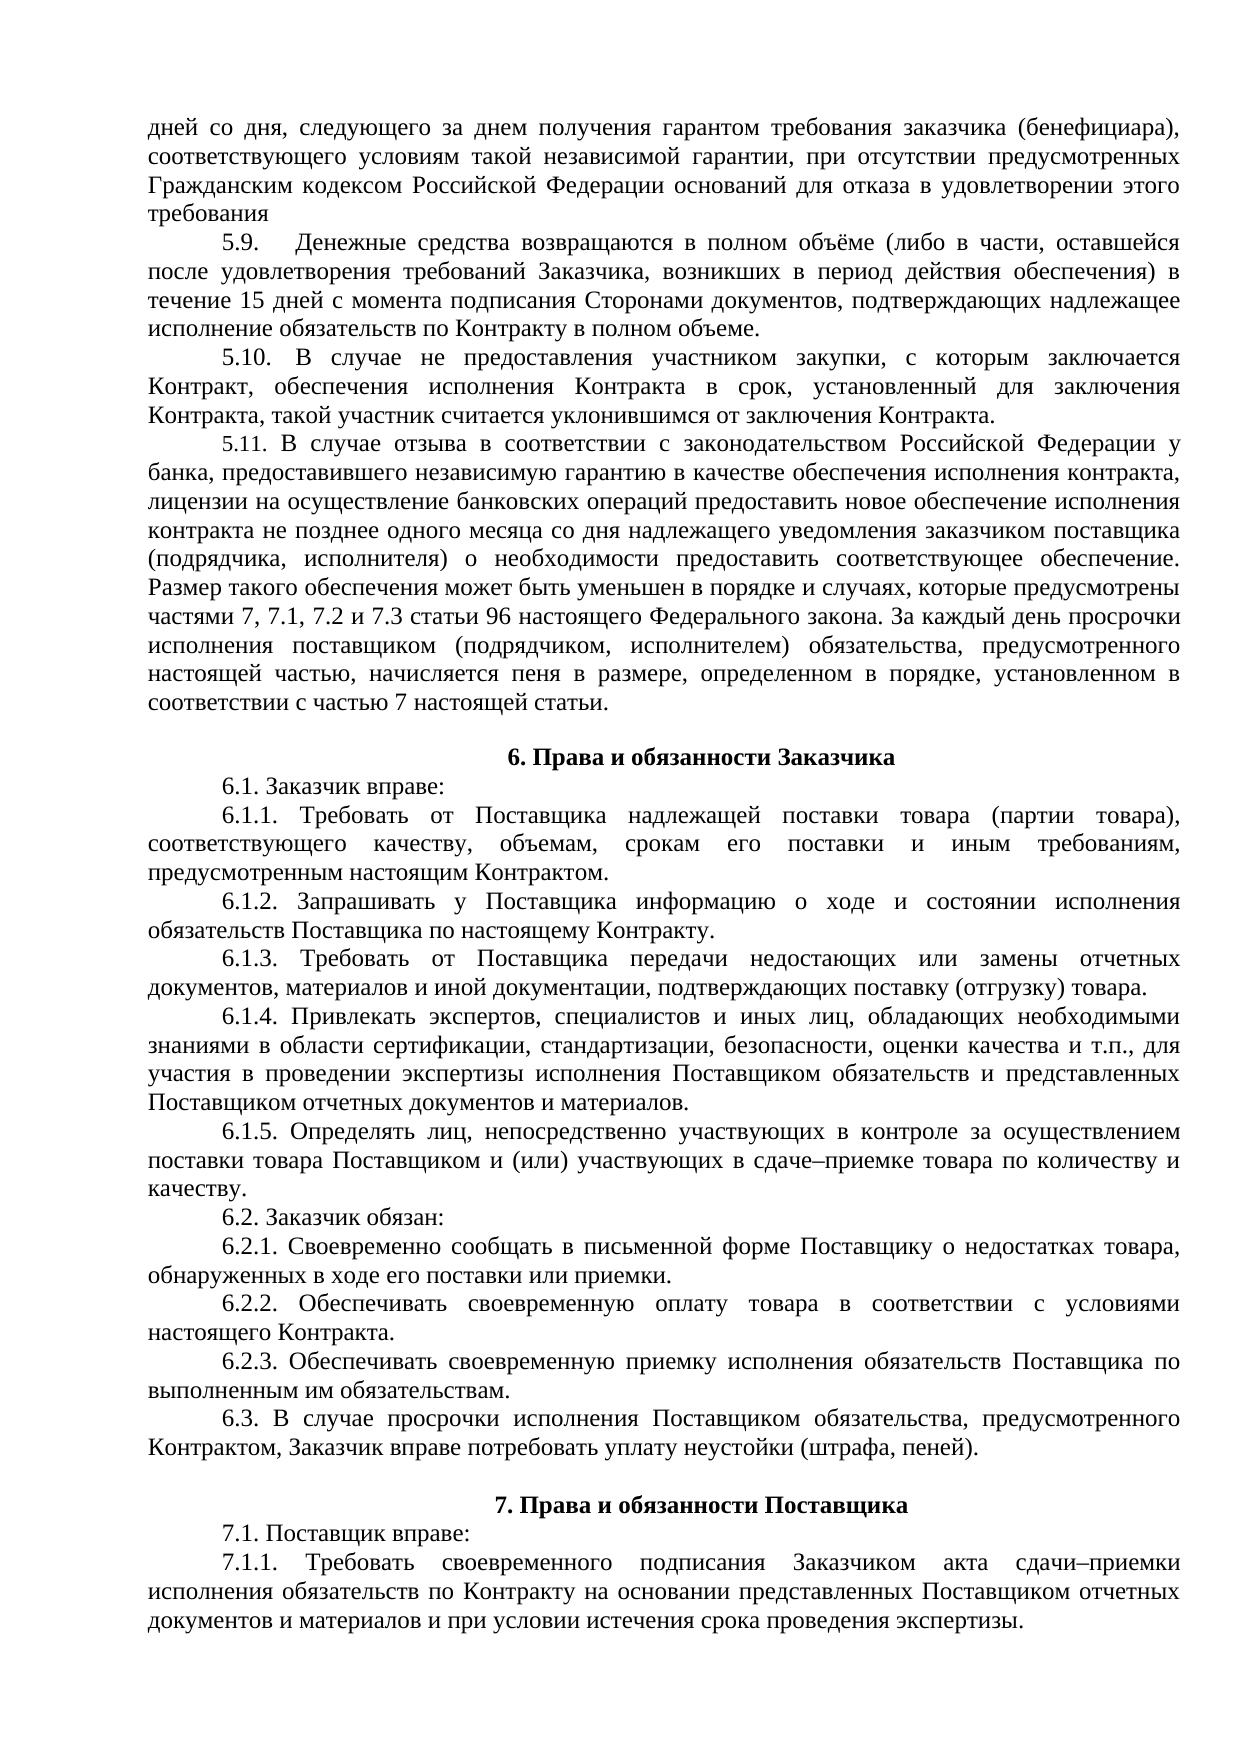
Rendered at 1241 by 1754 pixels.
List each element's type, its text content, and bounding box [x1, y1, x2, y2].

text 6.1.2. Запрашивать у Поставщика информацию о ходе и состоянии исполнения обязательств Поставщика по настоящему Контракту. [148, 886, 1181, 943]
text 7.1.1. Требовать своевременного подписания Заказчиком акта сдачи–приемки исполнения обязательств по Контракту на основании представленных Поставщиком отчетных документов и материалов и при условии истечения срока проведения экспертизы. [148, 1547, 1181, 1633]
text 6.1.3. Требовать от Поставщика передачи недостающих или замены отчетных документов, материалов и иной документации, подтверждающих поставку (отгрузку) товара. [148, 943, 1181, 1001]
text 6.2.2. Обеспечивать своевременную оплату товара в соответствии с условиями настоящего Контракта. [148, 1288, 1181, 1346]
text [148, 112, 1181, 227]
text 6.1.5. Определять лиц, непосредственно участвующих в контроле за осуществлением поставки товара Поставщиком и (или) участвующих в сдаче–приемке товара по количеству и качеству. [148, 1116, 1181, 1202]
text 6.3. В случае просрочки исполнения Поставщиком обязательства, предусмотренного Контрактом, Заказчик вправе потребовать уплату неустойки (штрафа, пеней). [148, 1403, 1181, 1461]
text 7. Права и обязанности Поставщика [148, 1490, 1181, 1518]
text 6.1.4. Привлекать экспертов, специалистов и иных лиц, обладающих необходимыми знаниями в области сертификации, стандартизации, безопасности, оценки качества и т.п., для участия в проведении экспертизы исполнения Поставщиком обязательств и представленных Поставщиком отчетных документов и материалов. [148, 1001, 1181, 1116]
text 6.1. Заказчик вправе: [148, 771, 1181, 800]
text 6.2. Заказчик обязан: [148, 1202, 1181, 1231]
text 7.1. Поставщик вправе: [148, 1518, 1181, 1547]
text 6. Права и обязанности Заказчика [148, 742, 1181, 771]
text 6.2.1. Своевременно сообщать в письменной форме Поставщику о недостатках товара, обнаруженных в ходе его поставки или приемки. [148, 1231, 1181, 1288]
text 5.11. В случае отзыва в соответствии с законодательством Российской Федерации у банка, предоставившего независимую гарантию в качестве обеспечения исполнения контракта, лицензии на осуществление банковских операций предоставить новое обеспечение исполнения контракта не позднее одного месяца со дня надлежащего уведомления заказчиком поставщика (подрядчика, исполнителя) о необходимости предоставить соответствующее обеспечение. Размер такого обеспечения может быть уменьшен в порядке и случаях, которые предусмотрены частями 7, 7.1, 7.2 и 7.3 статьи 96 настоящего Федерального закона. За каждый день просрочки исполнения поставщиком (подрядчиком, исполнителем) обязательства, предусмотренного настоящей частью, начисляется пеня в размере, определенном в порядке, установленном в соответствии с частью 7 настоящей статьи. [148, 428, 1181, 716]
text 5.9. Денежные средства возвращаются в полном объёме (либо в части, оставшейся после удовлетворения требований Заказчика, возникших в период действия обеспечения) в течение 15 дней с момента подписания Сторонами документов, подтверждающих надлежащее исполнение обязательств по Контракту в полном объеме. [148, 227, 1181, 342]
text 5.10. В случае не предоставления участником закупки, с которым заключается Контракт, обеспечения исполнения Контракта в срок, установленный для заключения Контракта, такой участник считается уклонившимся от заключения Контракта. [148, 342, 1181, 428]
text 6.1.1. Требовать от Поставщика надлежащей поставки товара (партии товара), соответствующего качеству, объемам, срокам его поставки и иным требованиям, предусмотренным настоящим Контрактом. [148, 800, 1181, 886]
text 6.2.3. Обеспечивать своевременную приемку исполнения обязательств Поставщика по выполненным им обязательствам. [148, 1346, 1181, 1403]
